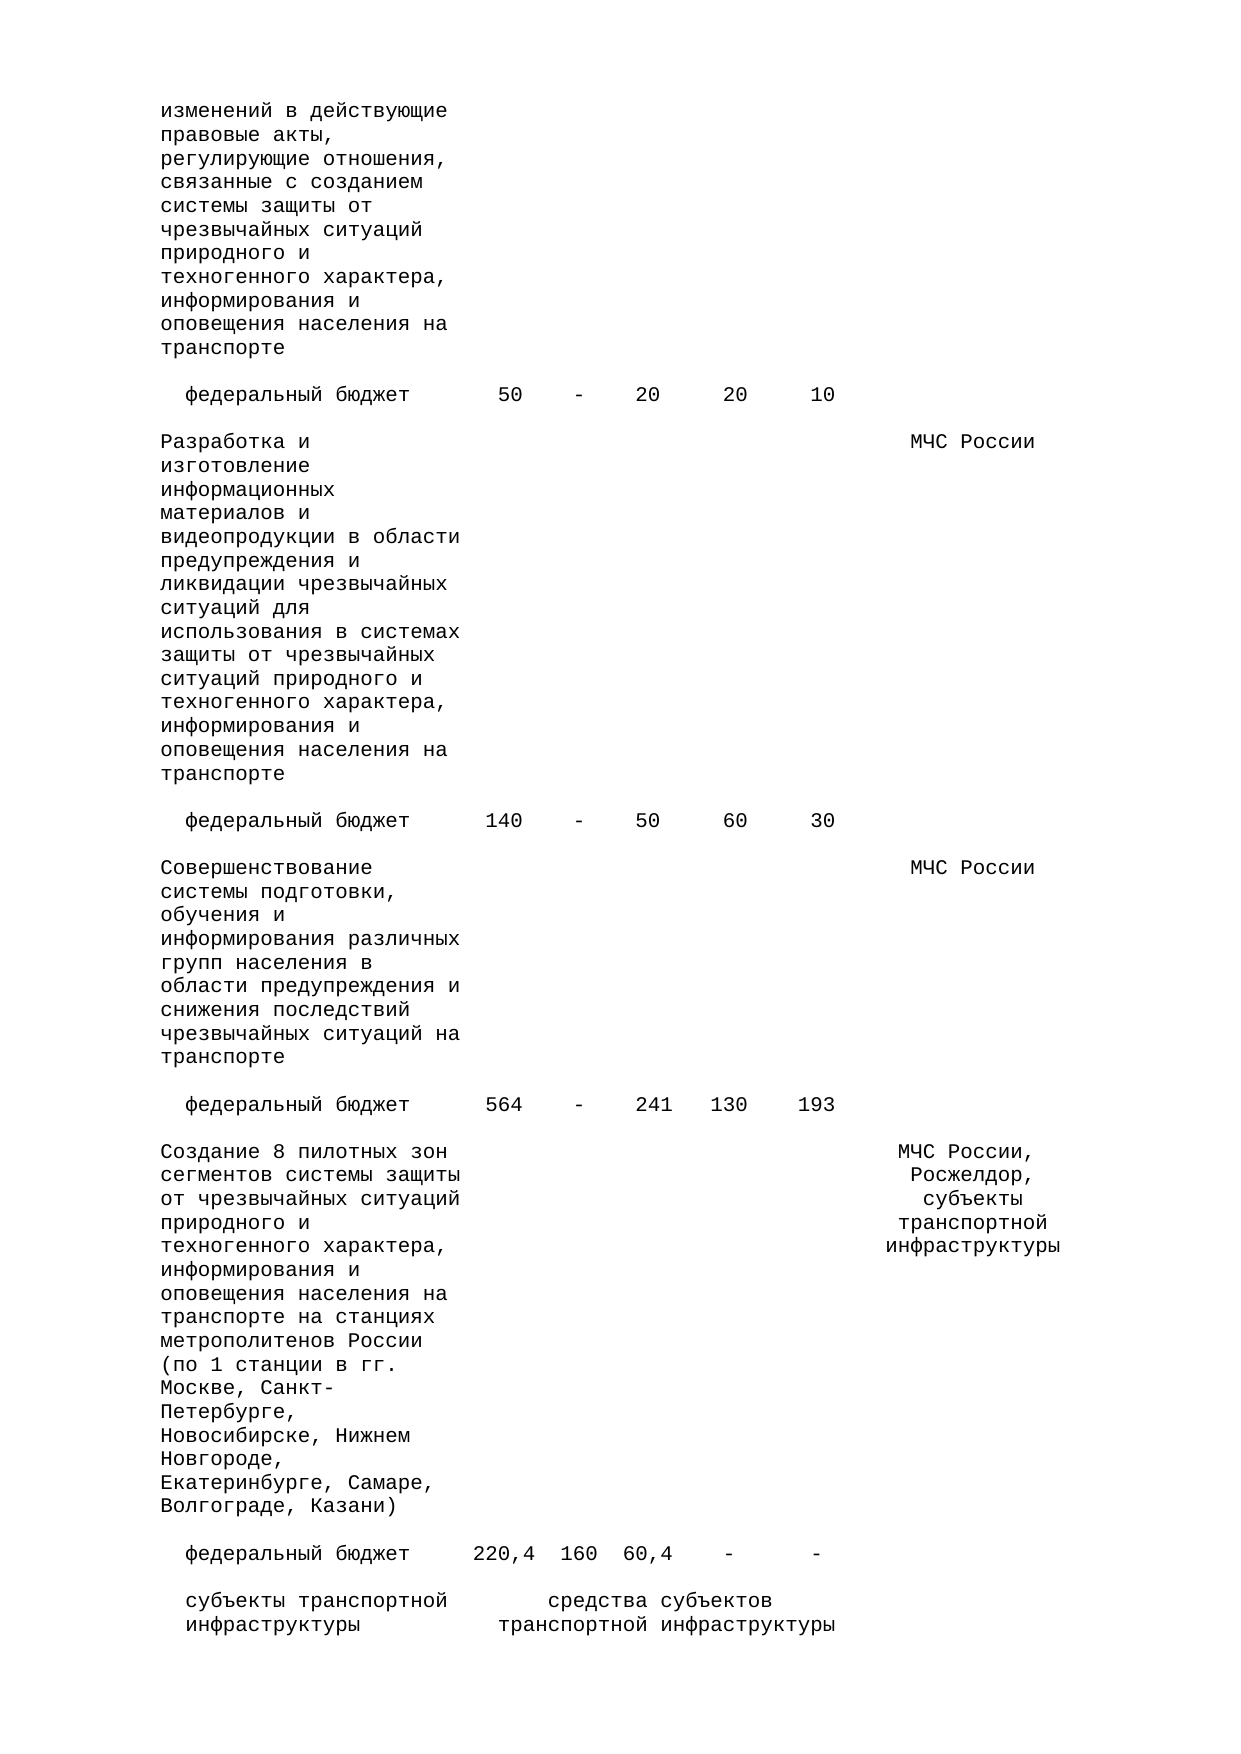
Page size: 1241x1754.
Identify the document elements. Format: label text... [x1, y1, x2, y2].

text техногенного характера, [148, 692, 1181, 715]
text информирования различных [148, 928, 1181, 952]
text групп населения в [148, 952, 1181, 975]
text изготовление [148, 455, 1181, 479]
text информирования и [148, 1259, 1181, 1283]
text техногенного характера, [148, 266, 1181, 289]
text Волгограде, Казани) [148, 1496, 1181, 1519]
text субъекты транспортной средства субъектов [148, 1590, 1181, 1614]
text транспорте [148, 1046, 1181, 1070]
text предупреждения и [148, 550, 1181, 573]
text транспорте на станциях [148, 1306, 1181, 1330]
text (по 1 станции в гг. [148, 1354, 1181, 1377]
text обучения и [148, 904, 1181, 928]
text системы защиты от [148, 195, 1181, 219]
text снижения последствий [148, 999, 1181, 1023]
text Петербурге, [148, 1401, 1181, 1424]
text Новгороде, [148, 1448, 1181, 1472]
text Екатеринбурге, Самаре, [148, 1472, 1181, 1496]
text Новосибирске, Нижнем [148, 1424, 1181, 1448]
text федеральный бюджет 564 - 241 130 193 [148, 1093, 1181, 1117]
text инфраструктуры транспортной инфраструктуры [148, 1614, 1181, 1637]
text информационных [148, 479, 1181, 502]
text системы подготовки, [148, 881, 1181, 904]
text оповещения населения на [148, 313, 1181, 337]
text от чрезвычайных ситуаций субъекты [148, 1188, 1181, 1212]
text природного и [148, 242, 1181, 266]
text техногенного характера, инфраструктуры [148, 1235, 1181, 1259]
text материалов и [148, 502, 1181, 526]
text федеральный бюджет 220,4 160 60,4 - - [148, 1543, 1181, 1566]
text метрополитенов России [148, 1330, 1181, 1354]
text оповещения населения на [148, 1283, 1181, 1306]
text регулирующие отношения, [148, 148, 1181, 171]
text чрезвычайных ситуаций [148, 219, 1181, 242]
text области предупреждения и [148, 975, 1181, 999]
text правовые акты, [148, 124, 1181, 148]
text транспорте [148, 762, 1181, 786]
text транспорте [148, 337, 1181, 361]
text чрезвычайных ситуаций на [148, 1023, 1181, 1046]
text федеральный бюджет 50 - 20 20 10 [148, 384, 1181, 408]
text Совершенствование МЧС России [148, 857, 1181, 881]
text информирования и [148, 715, 1181, 739]
text федеральный бюджет 140 - 50 60 30 [148, 810, 1181, 833]
text Москве, Санкт- [148, 1377, 1181, 1401]
text Разработка и МЧС России [148, 431, 1181, 455]
text природного и транспортной [148, 1212, 1181, 1235]
text оповещения населения на [148, 739, 1181, 762]
text сегментов системы защиты Росжелдор, [148, 1164, 1181, 1188]
text видеопродукции в области [148, 526, 1181, 550]
text ликвидации чрезвычайных [148, 573, 1181, 597]
text связанные с созданием [148, 171, 1181, 195]
text Создание 8 пилотных зон МЧС России, [148, 1141, 1181, 1164]
text использования в системах [148, 621, 1181, 644]
text информирования и [148, 289, 1181, 313]
text изменений в действующие [148, 100, 1181, 124]
text ситуаций природного и [148, 668, 1181, 692]
text защиты от чрезвычайных [148, 644, 1181, 668]
text ситуаций для [148, 597, 1181, 621]
